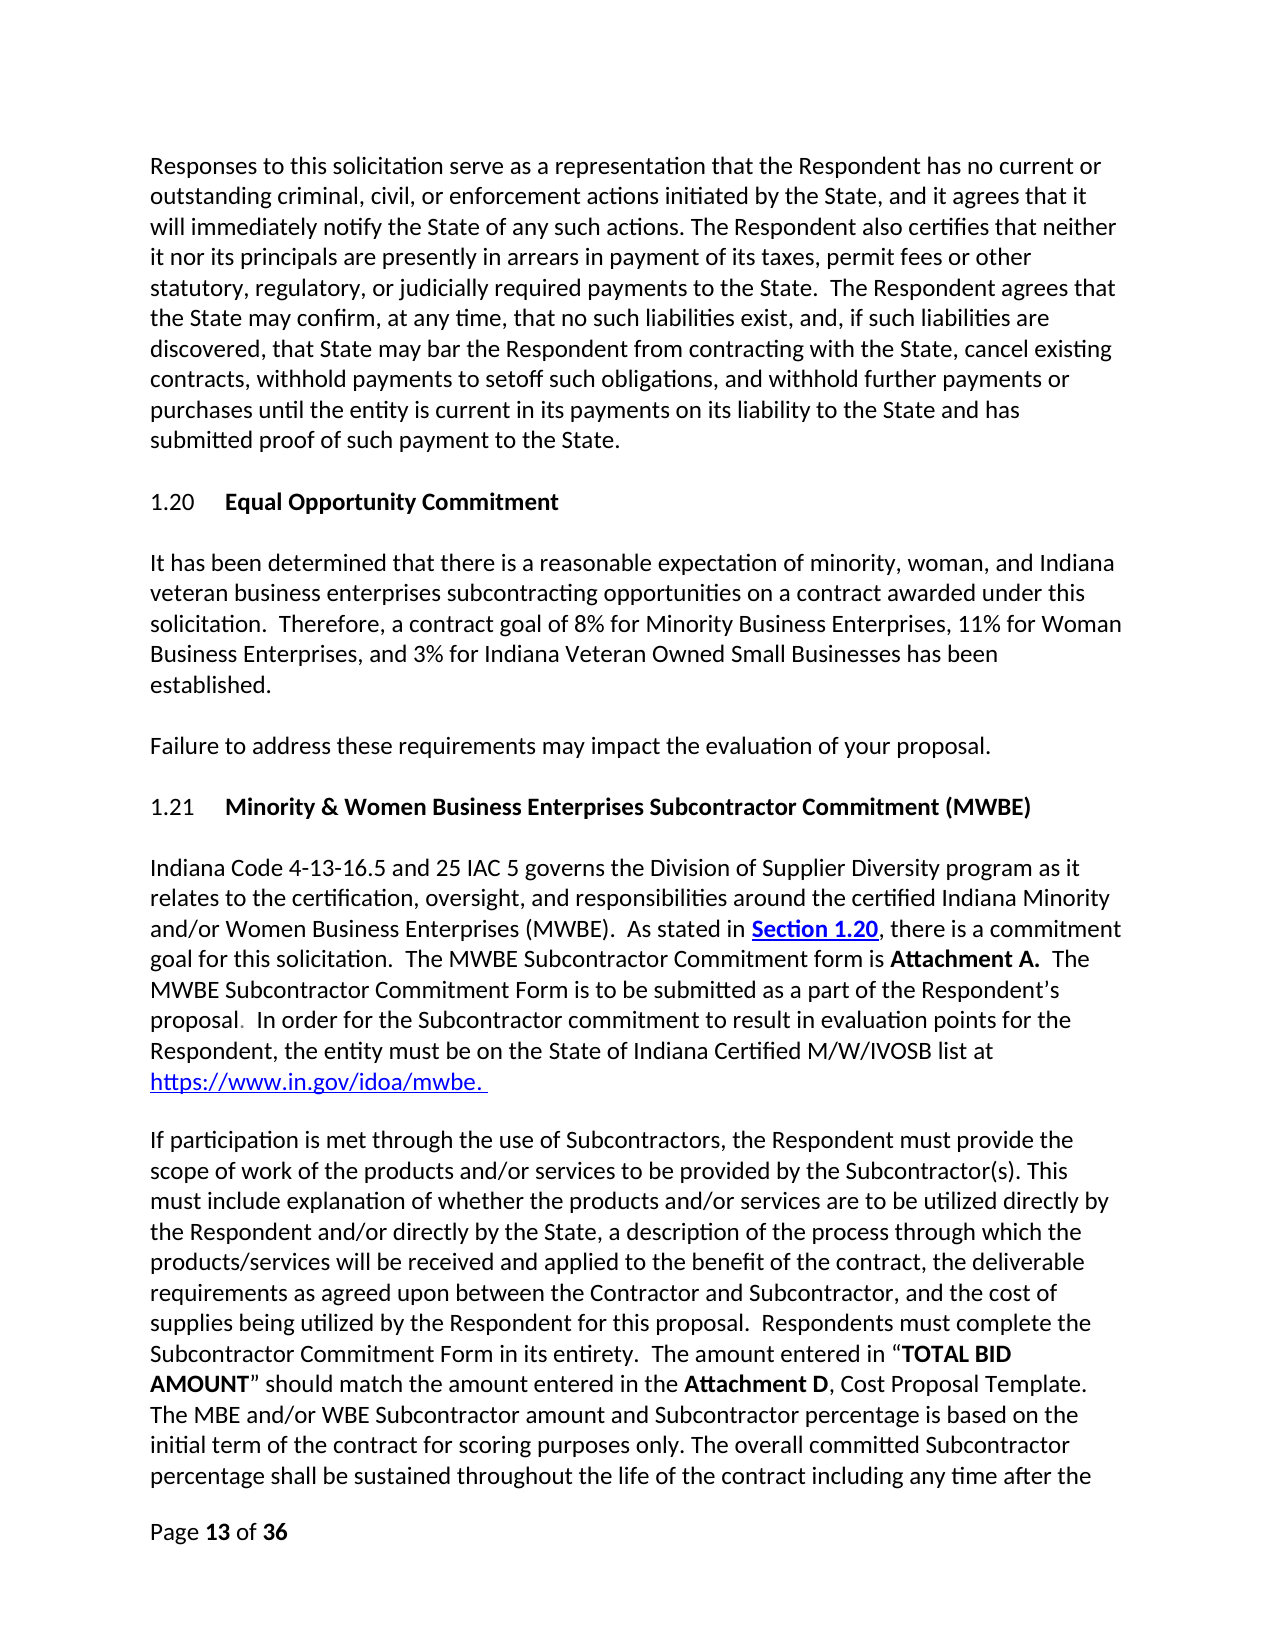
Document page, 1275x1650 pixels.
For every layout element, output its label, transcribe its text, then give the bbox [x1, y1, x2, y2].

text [150, 1124, 1125, 1491]
subtitle 1.21 Minority & Women Business Enterprises Subcontractor Commitment (MWBE) [150, 791, 1125, 821]
subtitle 1.20 Equal Opportunity Commitment [150, 486, 1125, 516]
text Failure to address these requirements may impact the evaluation of your proposal. [150, 730, 1125, 760]
text Responses to this solicitation serve as a representation that the Respondent has no current or outstanding criminal, civil, or enforcement actions initiated by the State, and it agrees that it will immediately notify the State of any such actions. The Respondent also certifies that neither it nor its principals are presently in arrears in payment of its taxes, permit fees or other statutory, regulatory, or judicially required payments to the State. The Respondent agrees that the State may confirm, at any time, that no such liabilities exist, and, if such liabilities are discovered, that State may bar the Respondent from contracting with the State, cancel existing contracts, withhold payments to setoff such obligations, and withhold further payments or purchases until the entity is current in its payments on its liability to the State and has submitted proof of such payment to the State. [150, 150, 1125, 455]
text It has been determined that there is a reasonable expectation of minority, woman, and Indiana veteran business enterprises subcontracting opportunities on a contract awarded under this solicitation. Therefore, a contract goal of 8% for Minority Business Enterprises, 11% for Woman Business Enterprises, and 3% for Indiana Veteran Owned Small Businesses has been established. [150, 547, 1125, 699]
text Indiana Code 4-13-16.5 and 25 IAC 5 governs the Division of Supplier Diversity program as it relates to the certification, oversight, and responsibilities around the certified Indiana Minority and/or Women Business Enterprises (MWBE). As stated in Section 1.20, there is a commitment goal for this solicitation. The MWBE Subcontractor Commitment form is Attachment A. The MWBE Subcontractor Commitment Form is to be submitted as a part of the Respondent’s proposal. In order for the Subcontractor commitment to result in evaluation points for the Respondent, the entity must be on the State of Indiana Certified M/W/IVOSB list at https://www.in.gov/idoa/mwbe. [150, 852, 1125, 1096]
